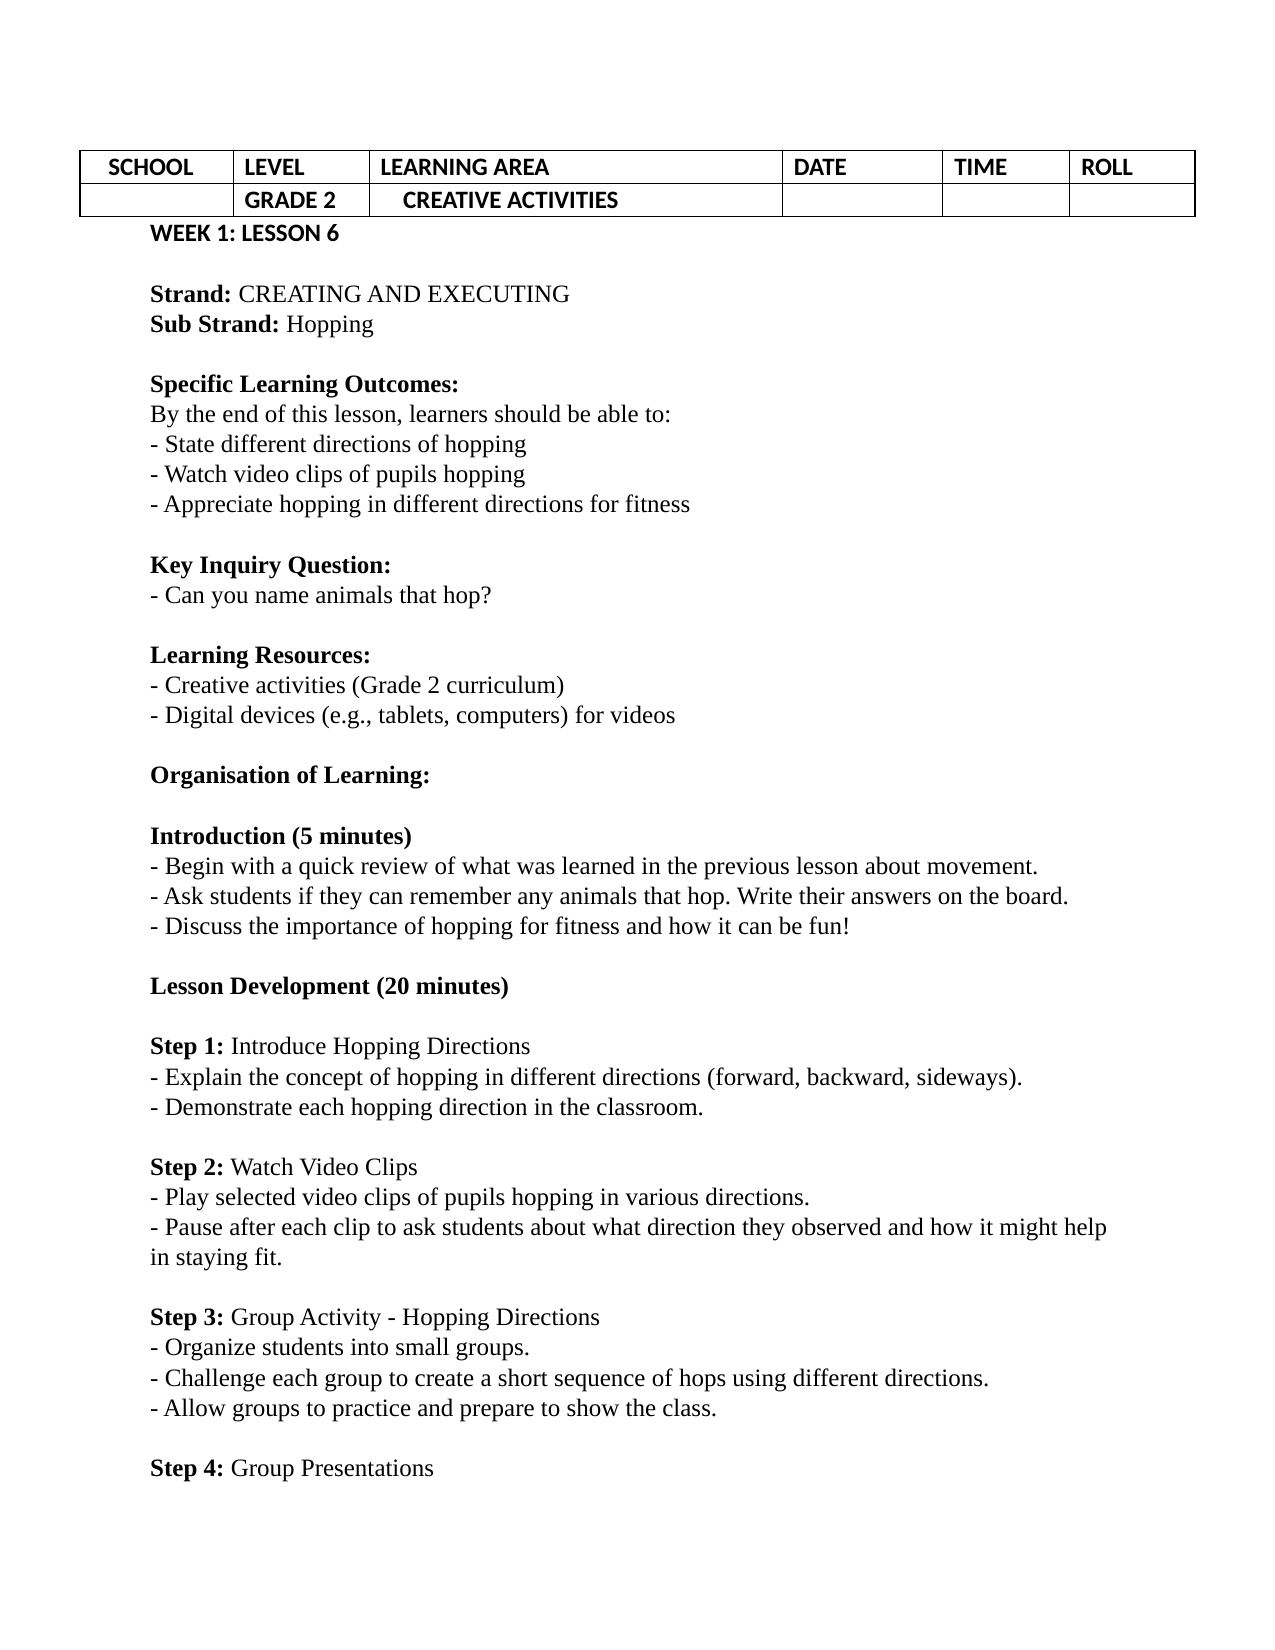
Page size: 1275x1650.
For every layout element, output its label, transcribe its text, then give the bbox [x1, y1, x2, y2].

text Organisation of Learning: [150, 761, 1125, 789]
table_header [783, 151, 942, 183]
text Step 4: Group Presentations [150, 1453, 1125, 1482]
text Strand: CREATING AND EXECUTING [150, 279, 1125, 308]
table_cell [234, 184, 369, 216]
text - Digital devices (e.g., tablets, computers) for videos [150, 700, 1125, 729]
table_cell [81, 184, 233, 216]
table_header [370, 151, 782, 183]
text - Organize students into small groups. [150, 1332, 1125, 1361]
text Key Inquiry Question: [150, 550, 1125, 578]
text - Begin with a quick review of what was learned in the previous lesson about movement. [150, 851, 1125, 879]
text - Ask students if they can remember any animals that hop. Write their answers on the board. [150, 881, 1125, 910]
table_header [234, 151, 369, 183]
text - Challenge each group to create a short sequence of hops using different directions. [150, 1363, 1125, 1391]
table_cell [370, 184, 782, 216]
text Step 2: Watch Video Clips [150, 1152, 1125, 1181]
text Step 3: Group Activity - Hopping Directions [150, 1302, 1125, 1331]
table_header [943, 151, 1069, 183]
text Step 1: Introduce Hopping Directions [150, 1031, 1125, 1060]
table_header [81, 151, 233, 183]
text - Watch video clips of pupils hopping [150, 459, 1125, 488]
text - Creative activities (Grade 2 curriculum) [150, 670, 1125, 699]
text - Allow groups to practice and prepare to show the class. [150, 1393, 1125, 1421]
text Specific Learning Outcomes: [150, 369, 1125, 398]
text WEEK 1: LESSON 6 [150, 217, 1125, 247]
text - Demonstrate each hopping direction in the classroom. [150, 1092, 1125, 1120]
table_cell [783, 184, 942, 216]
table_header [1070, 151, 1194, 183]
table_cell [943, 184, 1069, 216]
text Sub Strand: Hopping [150, 309, 1125, 338]
text - Can you name animals that hop? [150, 580, 1125, 609]
text - Explain the concept of hopping in different directions (forward, backward, sideways). [150, 1062, 1125, 1090]
text - Pause after each clip to ask students about what direction they observed and how it might help in staying fit. [150, 1212, 1125, 1271]
text - Discuss the importance of hopping for fitness and how it can be fun! [150, 911, 1125, 940]
text Learning Resources: [150, 640, 1125, 669]
text By the end of this lesson, learners should be able to: [150, 399, 1125, 428]
text Introduction (5 minutes) [150, 821, 1125, 849]
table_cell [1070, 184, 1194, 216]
text Lesson Development (20 minutes) [150, 971, 1125, 1000]
text - State different directions of hopping [150, 429, 1125, 458]
text - Play selected video clips of pupils hopping in various directions. [150, 1182, 1125, 1211]
text - Appreciate hopping in different directions for fitness [150, 489, 1125, 518]
